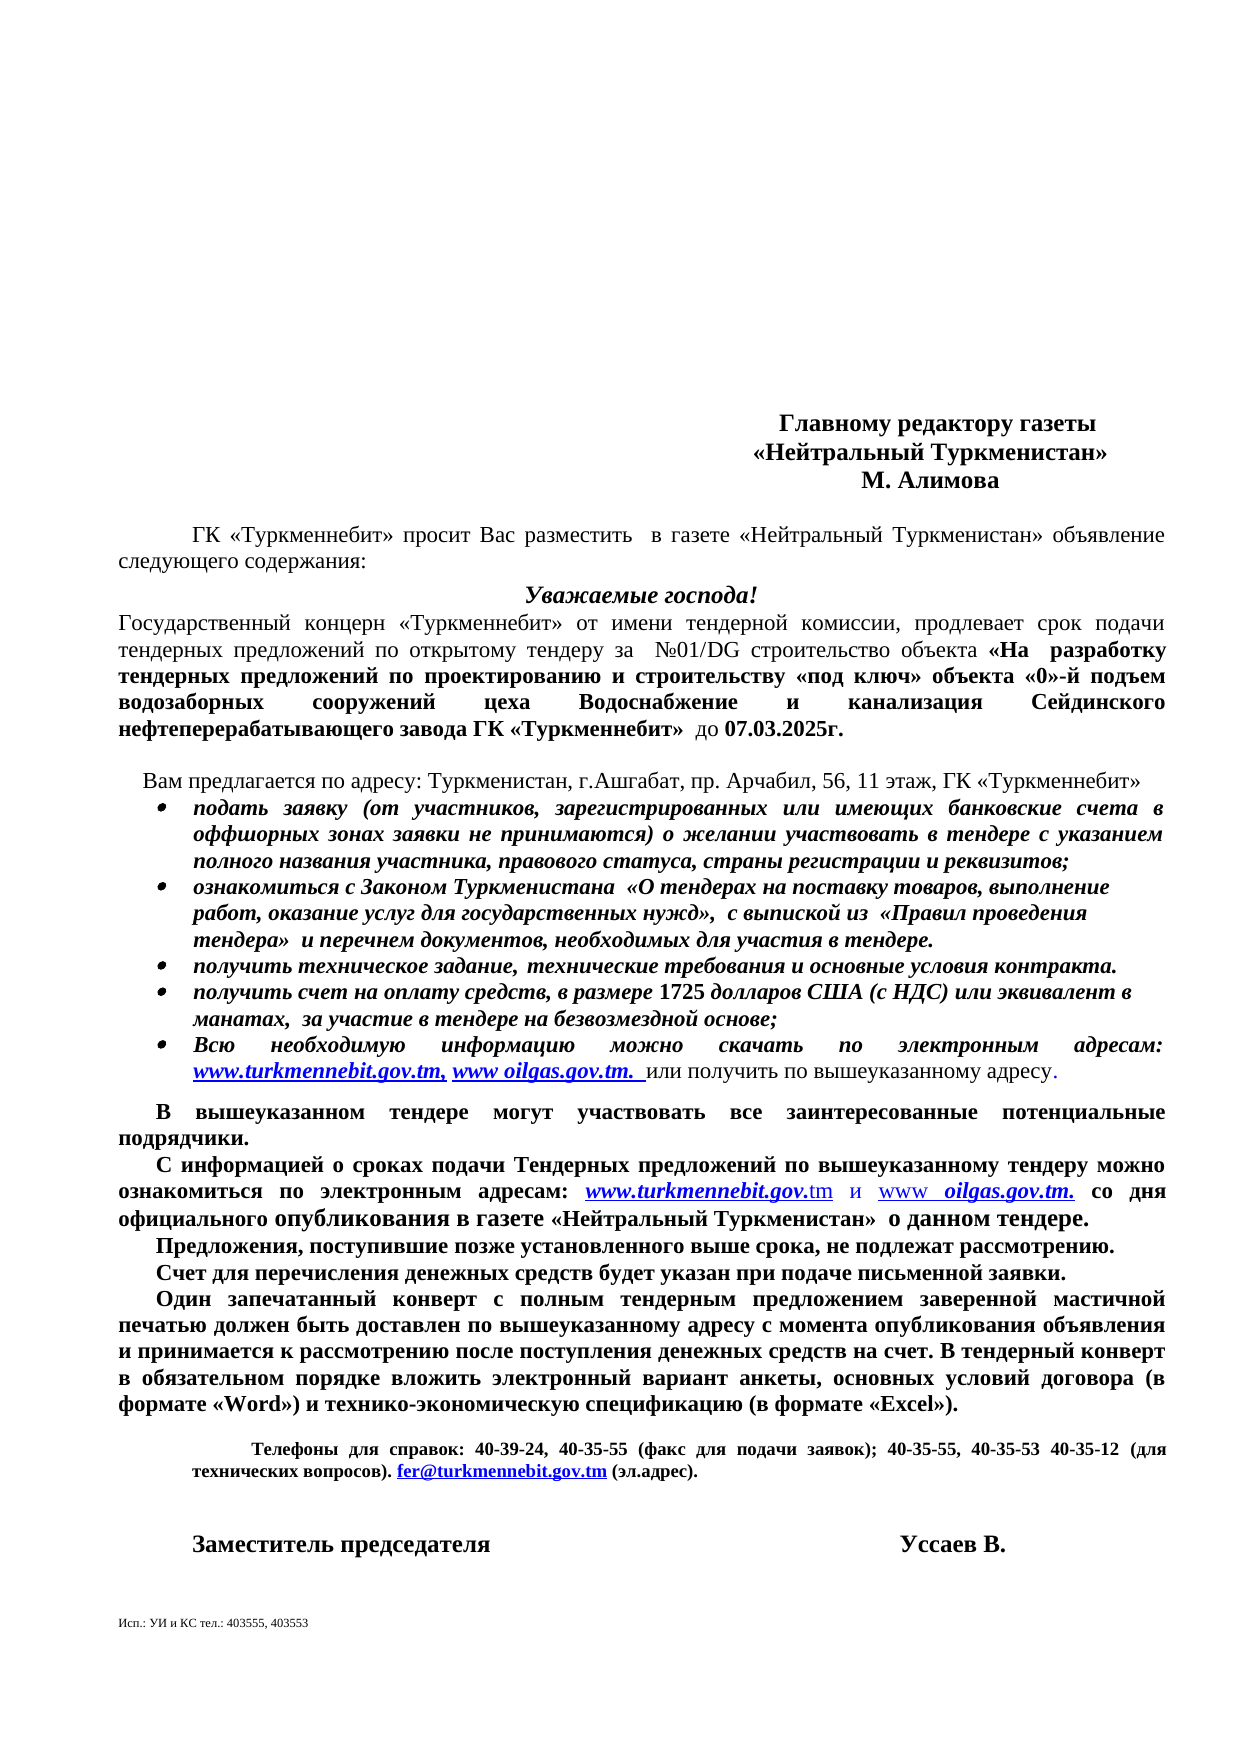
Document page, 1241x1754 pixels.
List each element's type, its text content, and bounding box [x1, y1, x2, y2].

text Государственный концерн «Туркменнебит» от имени тендерной комиссии, продлевает срок подачи тендерных предложений по открытому тендеру за №01/DG строительство объекта «На разработку тендерных предложений по проектированию и строительству «под ключ» объекта «0»-й подъем водозаборных сооружений цеха Водоснабжение и канализация Сейдинского нефтеперерабатывающего завода ГК «Туркменнебит» до 07.03.2025г. [118, 609, 1167, 741]
text Уважаемые господа! [118, 581, 1167, 609]
text Один запечатанный конверт с полным тендерным предложением заверенной мастичной печатью должен быть доставлен по вышеуказанному адресу с момента опубликования объявления и принимается к рассмотрению после поступления денежных средств на счет. В тендерный конверт в обязательном порядке вложить электронный вариант анкеты, основных условий договора (в формате «Word») и технико-экономическую спецификацию (в формате «Excel»). [118, 1285, 1167, 1417]
list Всю необходимую информацию можно скачать по электронным адресам: www.turkmennebit.gov.tm, www oilgas.gov.tm. или получить по вышеуказанному адресу. [156, 1031, 1167, 1084]
text В вышеуказанном тендере могут участвовать все заинтересованные потенциальные подрядчики. [118, 1098, 1167, 1151]
text Главному редактору газеты [709, 408, 1167, 437]
list получить техническое задание, технические требования и основные условия контракта. [156, 952, 1167, 978]
text Исп.: УИ и КС тел.: 403555, 403553 [118, 1616, 1167, 1630]
text «Нейтральный Туркменистан» [694, 437, 1167, 466]
list подать заявку (от участников, зарегистрированных или имеющих банковские счета в оффшорных зонах заявки не принимаются) о желании участвовать в тендере с указанием полного названия участника, правового статуса, страны регистрации и реквизитов; [156, 794, 1167, 873]
text Вам предлагается по адресу: Туркменистан, г.Ашгабат, пр. Арчабил, 56, 11 этаж, ГК «Туркменнебит» [118, 768, 1167, 794]
list ознакомиться с Законом Туркменистана «О тендерах на поставку товаров, выполнение работ, оказание услуг для государственных нужд», с выпиской из «Правил проведения тендера» и перечнем документов, необходимых для участия в тендере. [156, 873, 1167, 952]
text Заместитель председателя Уссаев В. [118, 1529, 1167, 1558]
text Предложения, поступившие позже установленного выше срока, не подлежат рассмотрению. [118, 1232, 1167, 1258]
text Телефоны для справок: 40-39-24, 40-35-55 (факс для подачи заявок); 40-35-55, 40-35-53 40-35-12 (для технических вопросов). fer@turkmennebit.gov.tm (эл.адрес). [192, 1438, 1167, 1481]
text Счет для перечисления денежных средств будет указан при подаче письменной заявки. [118, 1258, 1167, 1285]
text С информацией о сроках подачи Тендерных предложений по вышеуказанному тендеру можно ознакомиться по электронным адресам: www.turkmennebit.gov.tm и www oilgas.gov.tm. со дня официального опубликования в газете «Нейтральный Туркменистан» о данном тендере. [118, 1151, 1167, 1232]
list получить счет на оплату средств, в размере 1725 долларов США (с НДС) или эквивалент в манатах, за участие в тендере на безвозмездной основе; [156, 978, 1167, 1031]
text ГК «Туркменнебит» просит Вас разместить в газете «Нейтральный Туркменистан» объявление следующего содержания: [118, 521, 1167, 573]
text М. Алимова [694, 466, 1167, 494]
